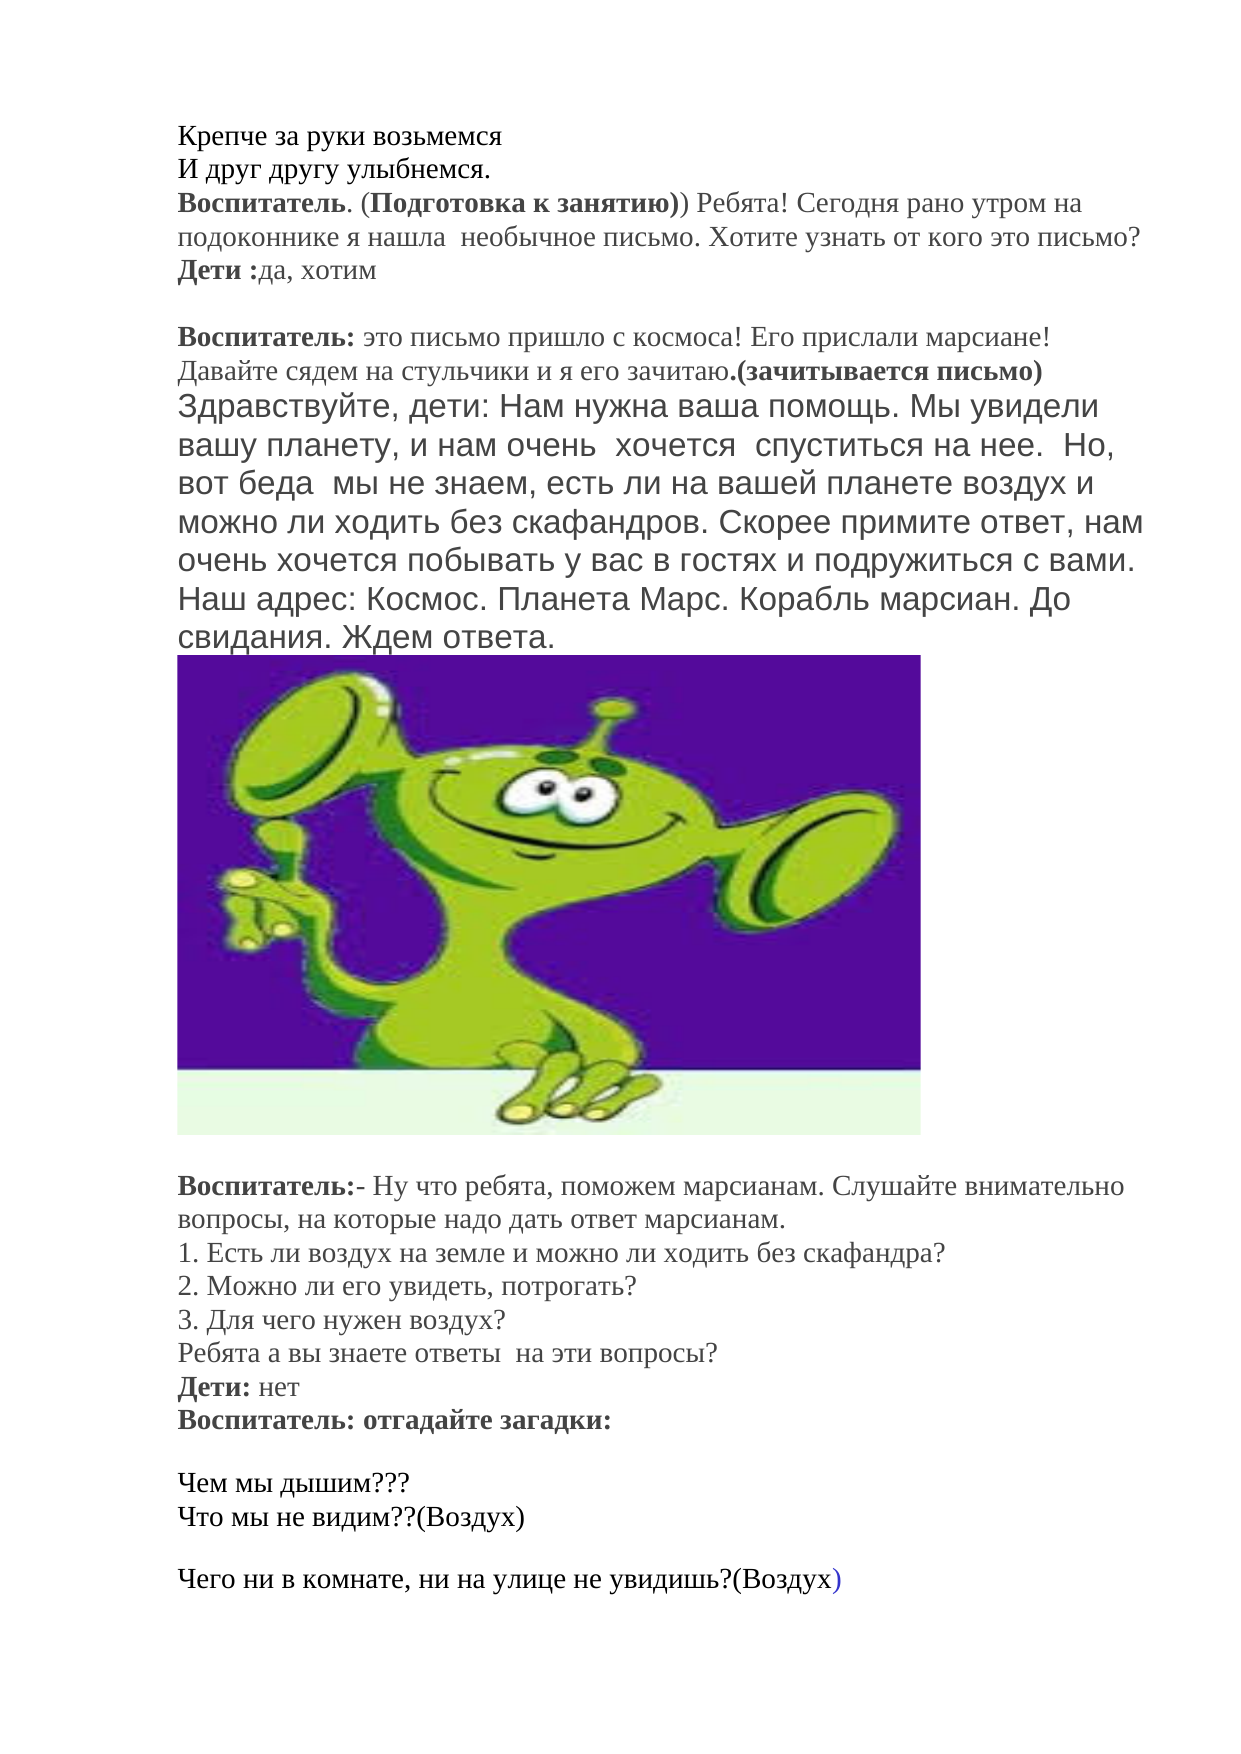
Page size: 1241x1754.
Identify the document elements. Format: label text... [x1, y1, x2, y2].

text 1. Есть ли воздух на земле и можно ли ходить без скафандра? [177, 1235, 1152, 1268]
text Здравствуйте, дети: Нам нужна ваша помощь. Мы увидели вашу планету, и нам очень хочется спуститься на нее. Но, вот беда мы не знаем, есть ли на вашей планете воздух и можно ли ходить без скафандров. Скорее примите ответ, нам очень хочется побывать у вас в гостях и подружиться с вами. Наш адрес: Космос. Планета Марс. Корабль марсиан. До свидания. Ждем ответа. [177, 386, 1152, 656]
text Воспитатель. (Подготовка к занятию)) Ребята! Сегодня рано утром на подоконнике я нашла необычное письмо. Хотите узнать от кого это письмо? [177, 185, 1152, 252]
text Чего ни в комнате, ни на улице не увидишь?(Воздух) [177, 1561, 1152, 1595]
text Воспитатель: отгадайте загадки: [177, 1402, 1152, 1436]
text 3. Для чего нужен воздух? [177, 1302, 1152, 1335]
text Чем мы дышим??? Что мы не видим??(Воздух) [177, 1465, 1152, 1532]
text 2. Можно ли его увидеть, потрогать? [177, 1268, 1152, 1302]
text Дети :да, хотим [177, 252, 1152, 286]
text Воспитатель: это письмо пришло с космоса! Его прислали марсиане! Давайте сядем на стульчики и я его зачитаю.(зачитывается письмо) [177, 319, 1152, 386]
text Ребята а вы знаете ответы на эти вопросы? [177, 1335, 1152, 1369]
text Воспитатель:- Ну что ребята, поможем марсианам. Слушайте внимательно вопросы, на которые надо дать ответ марсианам. [177, 1168, 1152, 1235]
picture [177, 655, 921, 1135]
text Дети: нет [177, 1369, 1152, 1402]
